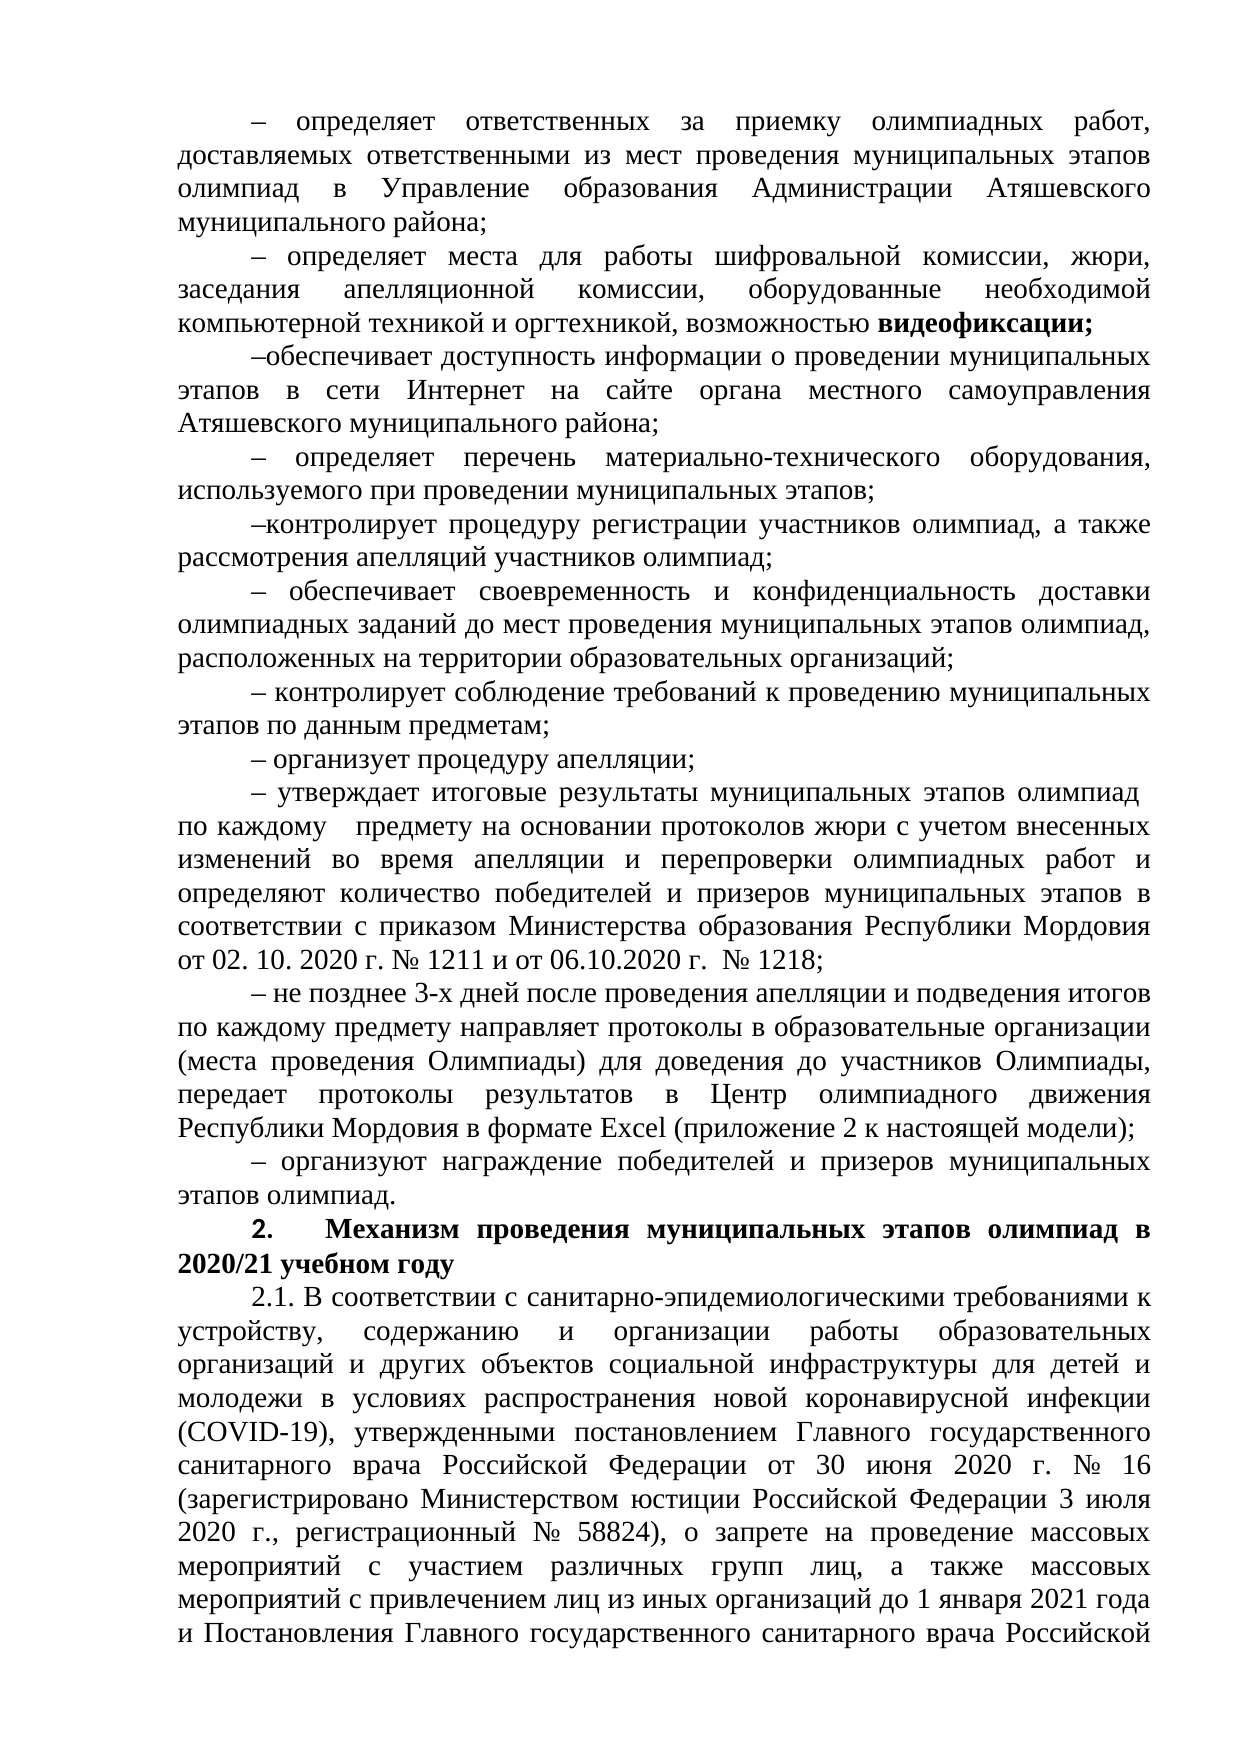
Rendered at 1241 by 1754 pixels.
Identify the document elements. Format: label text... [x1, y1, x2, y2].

text – организует процедуру апелляции; [177, 741, 1152, 774]
text –контролирует процедуру регистрации участников олимпиад, а также рассмотрения апелляций участников олимпиад; [177, 506, 1152, 573]
text – обеспечивает своевременность и конфиденциальность доставки олимпиадных заданий до мест проведения муниципальных этапов олимпиад, расположенных на территории образовательных организаций; [177, 573, 1152, 674]
text – не позднее 3-х дней после проведения апелляции и подведения итогов по каждому предмету направляет протоколы в образовательные организации (места проведения Олимпиады) для доведения до участников Олимпиады, передает протоколы результатов в Центр олимпиадного движения Республики Мордовия в формате Excel (приложение 2 к настоящей модели); [177, 976, 1152, 1143]
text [177, 1279, 1152, 1648]
text – определяет перечень материально-технического оборудования, используемого ‎при проведении муниципальных этапов; [177, 439, 1152, 506]
text – контролирует соблюдение требований к проведению муниципальных этапов по данным предметам; [177, 674, 1152, 741]
text – определяет места для работы шифровальной комиссии, жюри, заседания апелляционной комиссии, оборудованные необходимой компьютерной техникой и оргтехникой, возможностью видеофиксации; [177, 238, 1152, 338]
list Механизм проведения муниципальных этапов олимпиад в 2020/21 учебном году [177, 1210, 1152, 1279]
text – определяет ответственных за приемку олимпиадных работ, доставляемых ответственными из мест проведения муниципальных этапов олимпиад в Управление образования Администрации Атяшевского муниципального района; [177, 103, 1152, 238]
text –обеспечивает доступность информации о проведении муниципальных этапов в сети Интернет на сайте органа местного самоуправления Атяшевского муниципального района; [177, 338, 1152, 439]
text – организуют награждение победителей и призеров муниципальных этапов олимпиад. [177, 1143, 1152, 1210]
text – утверждает итоговые результаты муниципальных этапов олимпиад ‎по каждому предмету на основании протоколов жюри с учетом внесенных изменений во время апелляции и перепроверки олимпиадных работ и определяют количество победителей и призеров муниципальных этапов в соответствии с приказом Министерства образования Республики Мордовия от 02. 10. 2020 г. № 1211 и от 06.10.2020 г. № 1218; [177, 774, 1152, 976]
